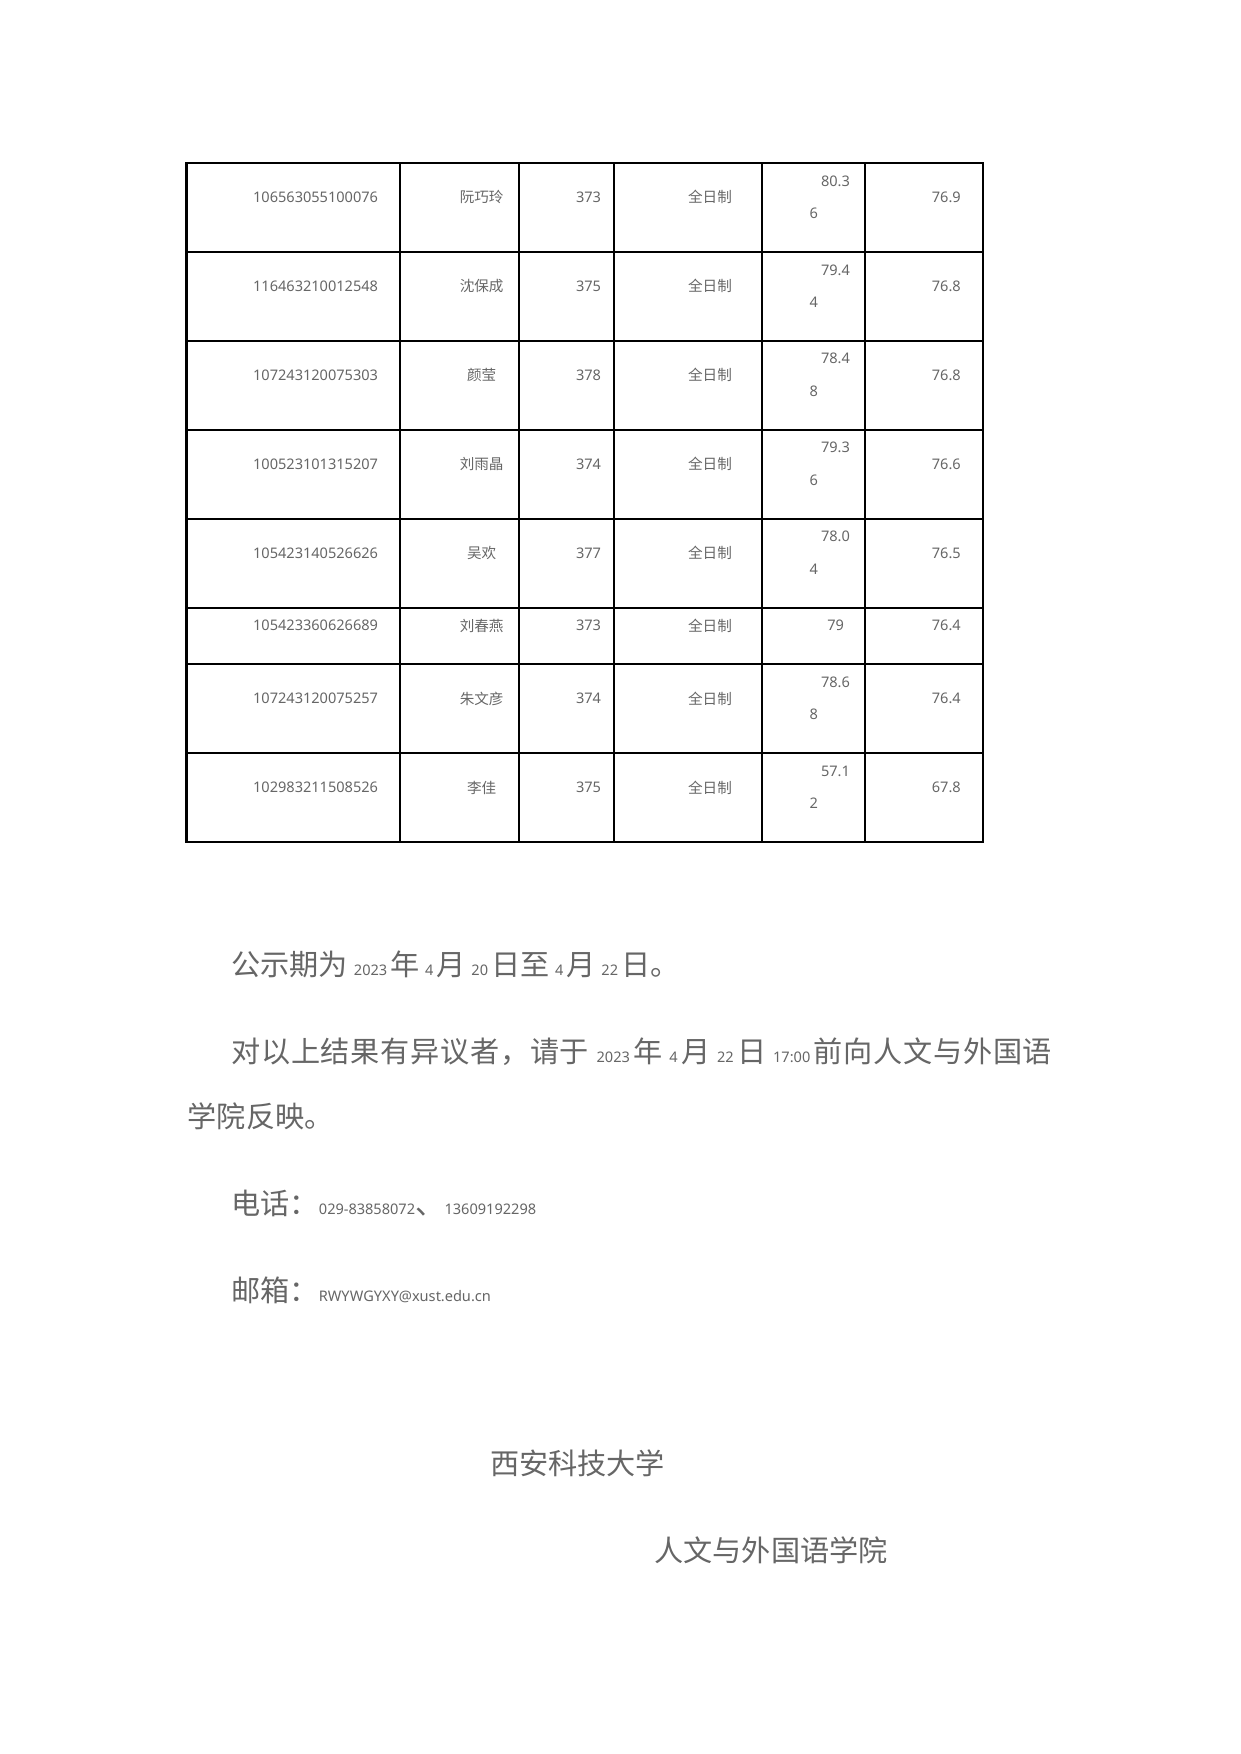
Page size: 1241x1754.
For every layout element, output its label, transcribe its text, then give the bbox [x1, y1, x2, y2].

text 西安科技大学 [187, 1429, 1053, 1494]
table_cell 373 [520, 609, 613, 663]
table_cell 80.36 [763, 164, 864, 251]
table_cell 76.4 [866, 609, 982, 663]
table_cell 76.4 [866, 665, 982, 752]
table_cell 沈保成 [401, 253, 518, 340]
text 人文与外国语学院 [187, 1516, 1053, 1581]
table_cell 刘春燕 [401, 609, 518, 663]
text 邮箱：RWYWGYXY@xust.edu.cn [187, 1256, 1053, 1321]
table_cell 374 [520, 665, 613, 752]
text 电话：029-83858072、13609192298 [187, 1169, 1053, 1234]
table_cell 67.8 [866, 754, 982, 841]
table_cell 颜莹 [401, 342, 518, 429]
table_cell 78.68 [763, 665, 864, 752]
table_cell 107243120075257 [188, 665, 399, 752]
table_cell 79 [763, 609, 864, 663]
table_cell 76.6 [866, 431, 982, 518]
table_cell 76.5 [866, 520, 982, 607]
table_cell 全日制 [615, 342, 761, 429]
table_cell 105423360626689 [188, 609, 399, 663]
table_cell 76.8 [866, 342, 982, 429]
table_cell 79.36 [763, 431, 864, 518]
table_cell 78.04 [763, 520, 864, 607]
table_cell 374 [520, 431, 613, 518]
table_cell 57.12 [763, 754, 864, 841]
table_cell 107243120075303 [188, 342, 399, 429]
table_cell 116463210012548 [188, 253, 399, 340]
table_cell 刘雨晶 [401, 431, 518, 518]
table_cell 102983211508526 [188, 754, 399, 841]
table_cell 106563055100076 [188, 164, 399, 251]
table_cell 全日制 [615, 253, 761, 340]
table_cell 吴欢 [401, 520, 518, 607]
table_cell 76.8 [866, 253, 982, 340]
table_cell 阮巧玲 [401, 164, 518, 251]
table_cell 79.44 [763, 253, 864, 340]
table_cell 全日制 [615, 754, 761, 841]
table_cell 373 [520, 164, 613, 251]
table_cell 78.48 [763, 342, 864, 429]
table_cell 377 [520, 520, 613, 607]
table_cell 105423140526626 [188, 520, 399, 607]
text 公示期为2023年4月20日至4月22日。 [187, 930, 1053, 995]
table_cell 李佳 [401, 754, 518, 841]
table_cell 76.9 [866, 164, 982, 251]
table_cell 375 [520, 754, 613, 841]
table_cell 378 [520, 342, 613, 429]
table_cell 全日制 [615, 609, 761, 663]
table_cell 全日制 [615, 164, 761, 251]
table_cell 100523101315207 [188, 431, 399, 518]
table_cell 全日制 [615, 520, 761, 607]
table_cell 375 [520, 253, 613, 340]
table_cell 全日制 [615, 431, 761, 518]
table_cell 朱文彦 [401, 665, 518, 752]
table_cell 全日制 [615, 665, 761, 752]
text 对以上结果有异议者，请于2023年4月22日17:00前向人文与外国语学院反映。 [187, 1017, 1053, 1147]
